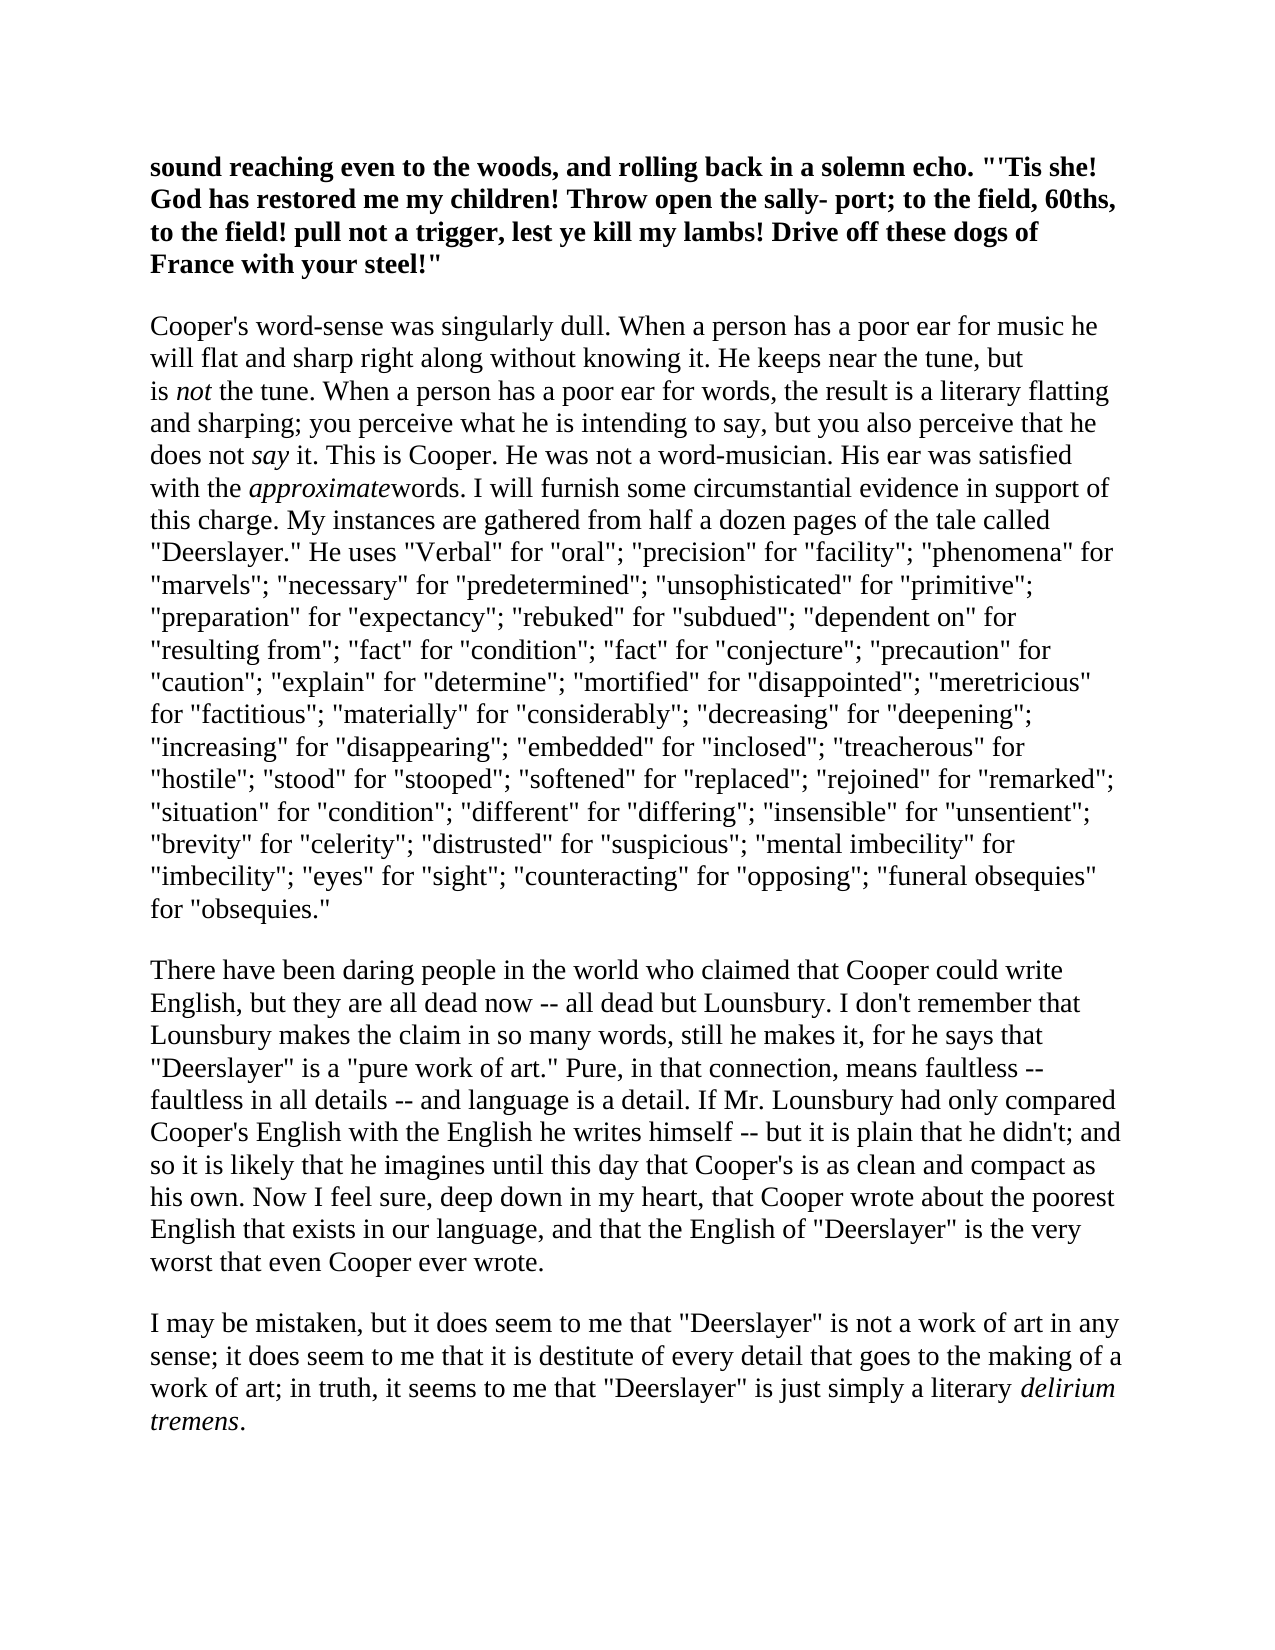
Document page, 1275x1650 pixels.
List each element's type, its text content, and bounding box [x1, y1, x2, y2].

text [150, 150, 1125, 279]
text I may be mistaken, but it does seem to me that "Deerslayer" is not a work of art in any sense; it does seem to me that it is destitute of every detail that goes to the making of a work of art; in truth, it seems to me that "Deerslayer" is just simply a literary delirium tremens. [150, 1307, 1125, 1436]
text There have been daring people in the world who claimed that Cooper could write English, but they are all dead now -- all dead but Lounsbury. I don't remember that Lounsbury makes the claim in so many words, still he makes it, for he says that "Deerslayer" is a "pure work of art." Pure, in that connection, means faultless -- faultless in all details -- and language is a detail. If Mr. Lounsbury had only compared Cooper's English with the English he writes himself -- but it is plain that he didn't; and so it is likely that he imagines until this day that Cooper's is as clean and compact as his own. Now I feel sure, deep down in my heart, that Cooper wrote about the poorest English that exists in our language, and that the English of "Deerslayer" is the very worst that even Cooper ever wrote. [150, 953, 1125, 1277]
text Cooper's word-sense was singularly dull. When a person has a poor ear for music he will flat and sharp right along without knowing it. He keeps near the tune, but is not the tune. When a person has a poor ear for words, the result is a literary flatting and sharping; you perceive what he is intending to say, but you also perceive that he does not say it. This is Cooper. He was not a word-musician. His ear was satisfied with the approximatewords. I will furnish some circumstantial evidence in support of this charge. My instances are gathered from half a dozen pages of the tale called "Deerslayer." He uses "Verbal" for "oral"; "precision" for "facility"; "phenomena" for "marvels"; "necessary" for "predetermined"; "unsophisticated" for "primitive"; "preparation" for "expectancy"; "rebuked" for "subdued"; "dependent on" for "resulting from"; "fact" for "condition"; "fact" for "conjecture"; "precaution" for "caution"; "explain" for "determine"; "mortified" for "disappointed"; "meretricious" for "factitious"; "materially" for "considerably"; "decreasing" for "deepening"; "increasing" for "disappearing"; "embedded" for "inclosed"; "treacherous" for "hostile"; "stood" for "stooped"; "softened" for "replaced"; "rejoined" for "remarked"; "situation" for "condition"; "different" for "differing"; "insensible" for "unsentient"; "brevity" for "celerity"; "distrusted" for "suspicious"; "mental imbecility" for "imbecility"; "eyes" for "sight"; "counteracting" for "opposing"; "funeral obsequies" for "obsequies." [150, 309, 1125, 924]
